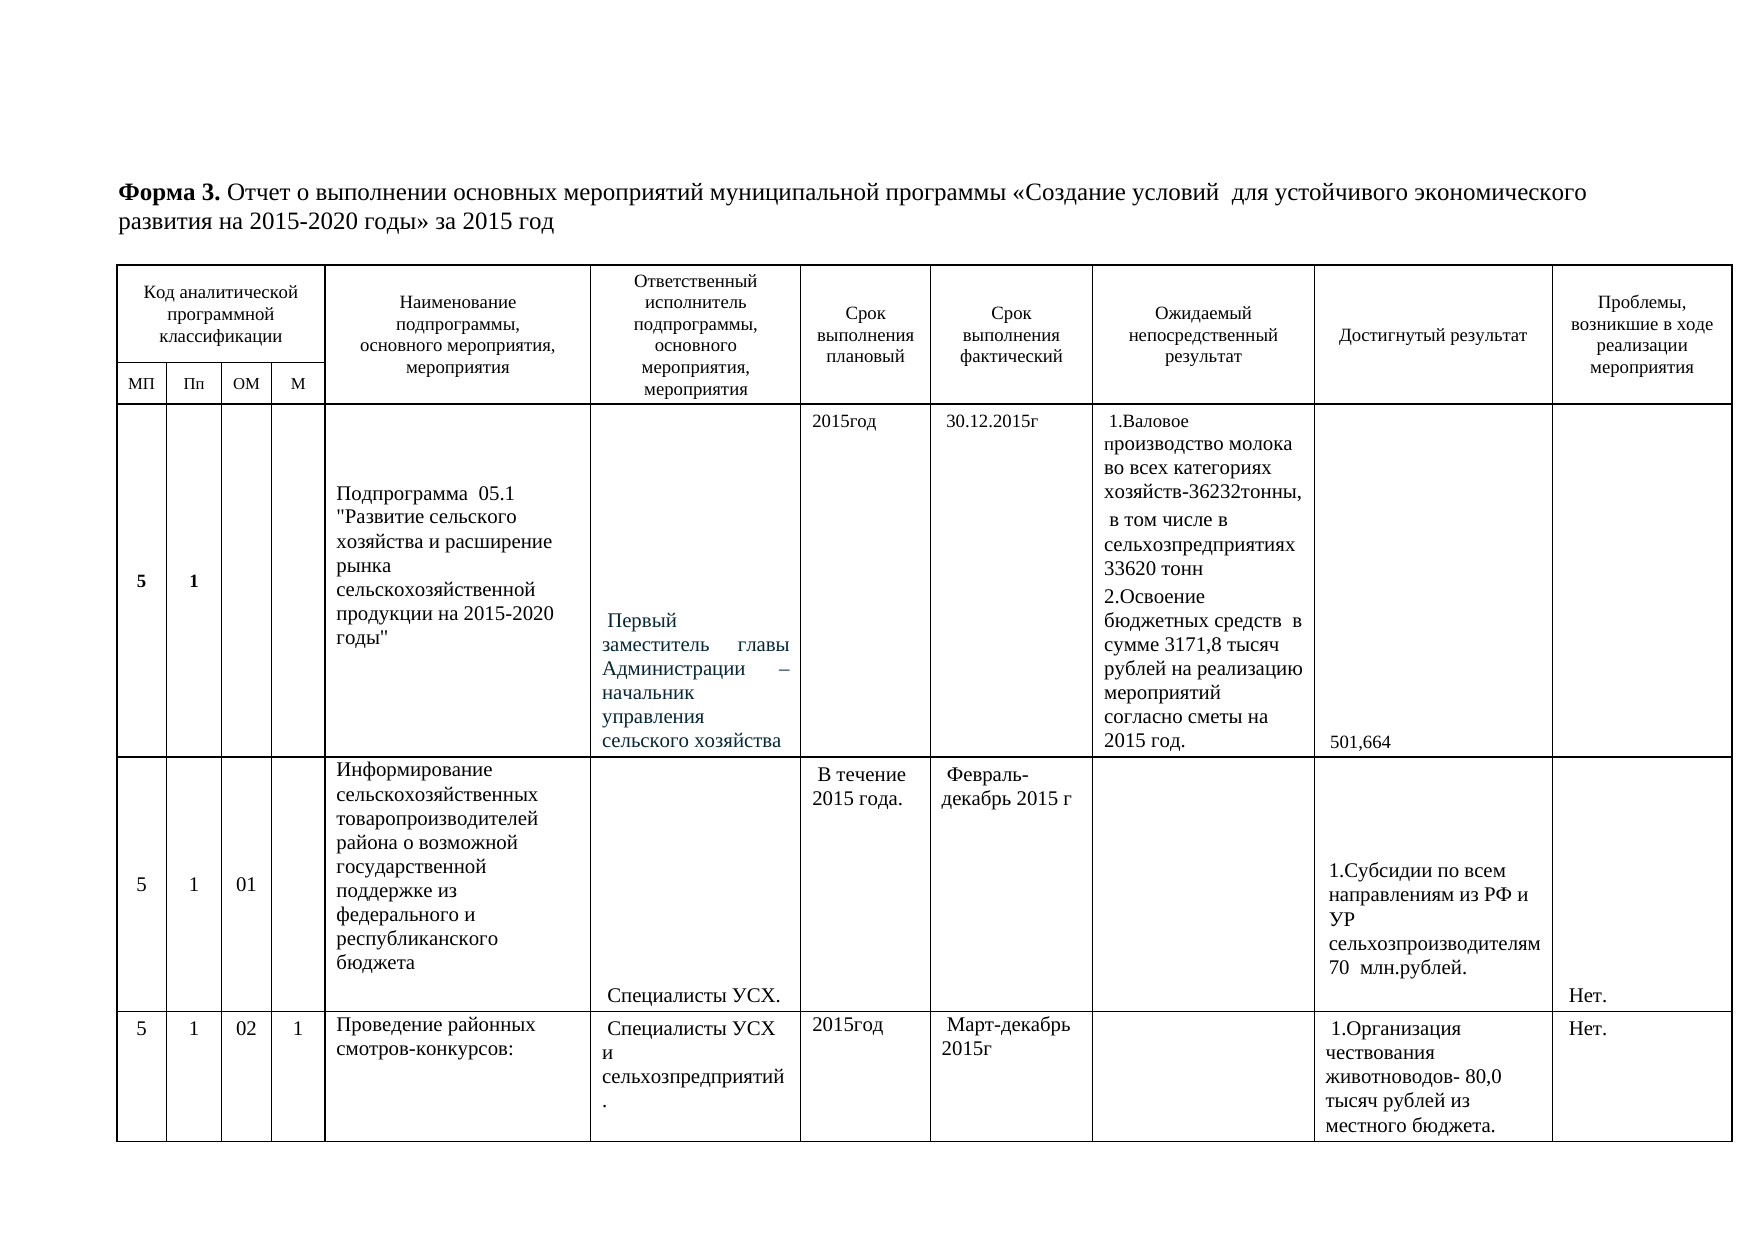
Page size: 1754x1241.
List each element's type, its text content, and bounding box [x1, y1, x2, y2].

table_cell 1 [167, 1012, 221, 1141]
table_cell 2015год [801, 1012, 930, 1141]
table_cell 1 [167, 758, 221, 1011]
table_cell Нет. [1553, 758, 1731, 1011]
table_cell Информирование сельскохозяйственных товаропроизводителей района о возможной государственной поддержке из федерального и республиканского бюджета [326, 758, 590, 1011]
table_cell МП [118, 363, 166, 403]
table_cell М [272, 363, 324, 403]
table_cell Первый заместитель главы Администрации – начальник управления сельского хозяйства [591, 405, 800, 756]
table_cell 2015год [801, 405, 930, 756]
table_cell В течение 2015 года. [801, 758, 930, 1011]
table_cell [326, 1012, 590, 1141]
table_cell 5 [118, 758, 166, 1011]
table_header Срок выполнения плановый [801, 266, 930, 403]
table_cell [1093, 1012, 1314, 1141]
table_cell 01 [222, 758, 271, 1011]
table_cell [1315, 1012, 1552, 1141]
table_cell 5 [118, 405, 166, 756]
table_cell Подпрограмма 05.1 "Развитие сельского хозяйства и расширение рынка сельскохозяйственной продукции на 2015-2020 годы" [326, 405, 590, 756]
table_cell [591, 1012, 800, 1141]
table_header Срок выполнения фактический [931, 266, 1092, 403]
table_cell Специалисты УСХ. [591, 758, 800, 1011]
table_cell 30.12.2015г [931, 405, 1092, 756]
table_cell 02 [222, 1012, 271, 1141]
table_cell 5 [118, 1012, 166, 1141]
table_cell Нет. [1553, 1012, 1731, 1141]
table_cell [1553, 405, 1731, 756]
table_cell 501,664 [1315, 405, 1552, 756]
table_cell Пп [167, 363, 221, 403]
table_header Ответственный исполнитель подпрограммы, основного мероприятия, мероприятия [591, 266, 800, 403]
table_cell 1 [272, 1012, 324, 1141]
table_cell Март-декабрь 2015г [931, 1012, 1092, 1141]
table_header Проблемы, возникшие в ходе реализации мероприятия [1553, 266, 1731, 403]
table_cell [272, 758, 324, 1011]
table_header Наименование подпрограммы, основного мероприятия, мероприятия [326, 266, 590, 403]
table_cell 1.Валовое производство молока во всех категориях хозяйств-36232тонны, в том числе в сельхозпредприятиях 33620 тонн 2.Освоение бюджетных средств в сумме 3171,8 тысяч рублей на реализацию мероприятий согласно сметы на 2015 год. [1093, 405, 1314, 756]
table_header Код аналитической программной классификации [118, 266, 324, 362]
text Форма 3. Отчет о выполнении основных мероприятий муниципальной программы «Создание условий для устойчивого экономического развития на 2015-2020 годы» за 2015 год [118, 177, 1636, 235]
table_cell 1 [167, 405, 221, 756]
table_header Ожидаемый непосредственный результат [1093, 266, 1314, 403]
table_cell [1093, 758, 1314, 1011]
table_cell Февраль-декабрь 2015 г [931, 758, 1092, 1011]
table_cell [272, 405, 324, 756]
table_cell [222, 405, 271, 756]
table_cell 1.Субсидии по всем направлениям из РФ и УР сельхозпроизводителям 70 млн.рублей. [1315, 758, 1552, 1011]
table_cell ОМ [222, 363, 271, 403]
table_header Достигнутый результат [1315, 266, 1552, 403]
